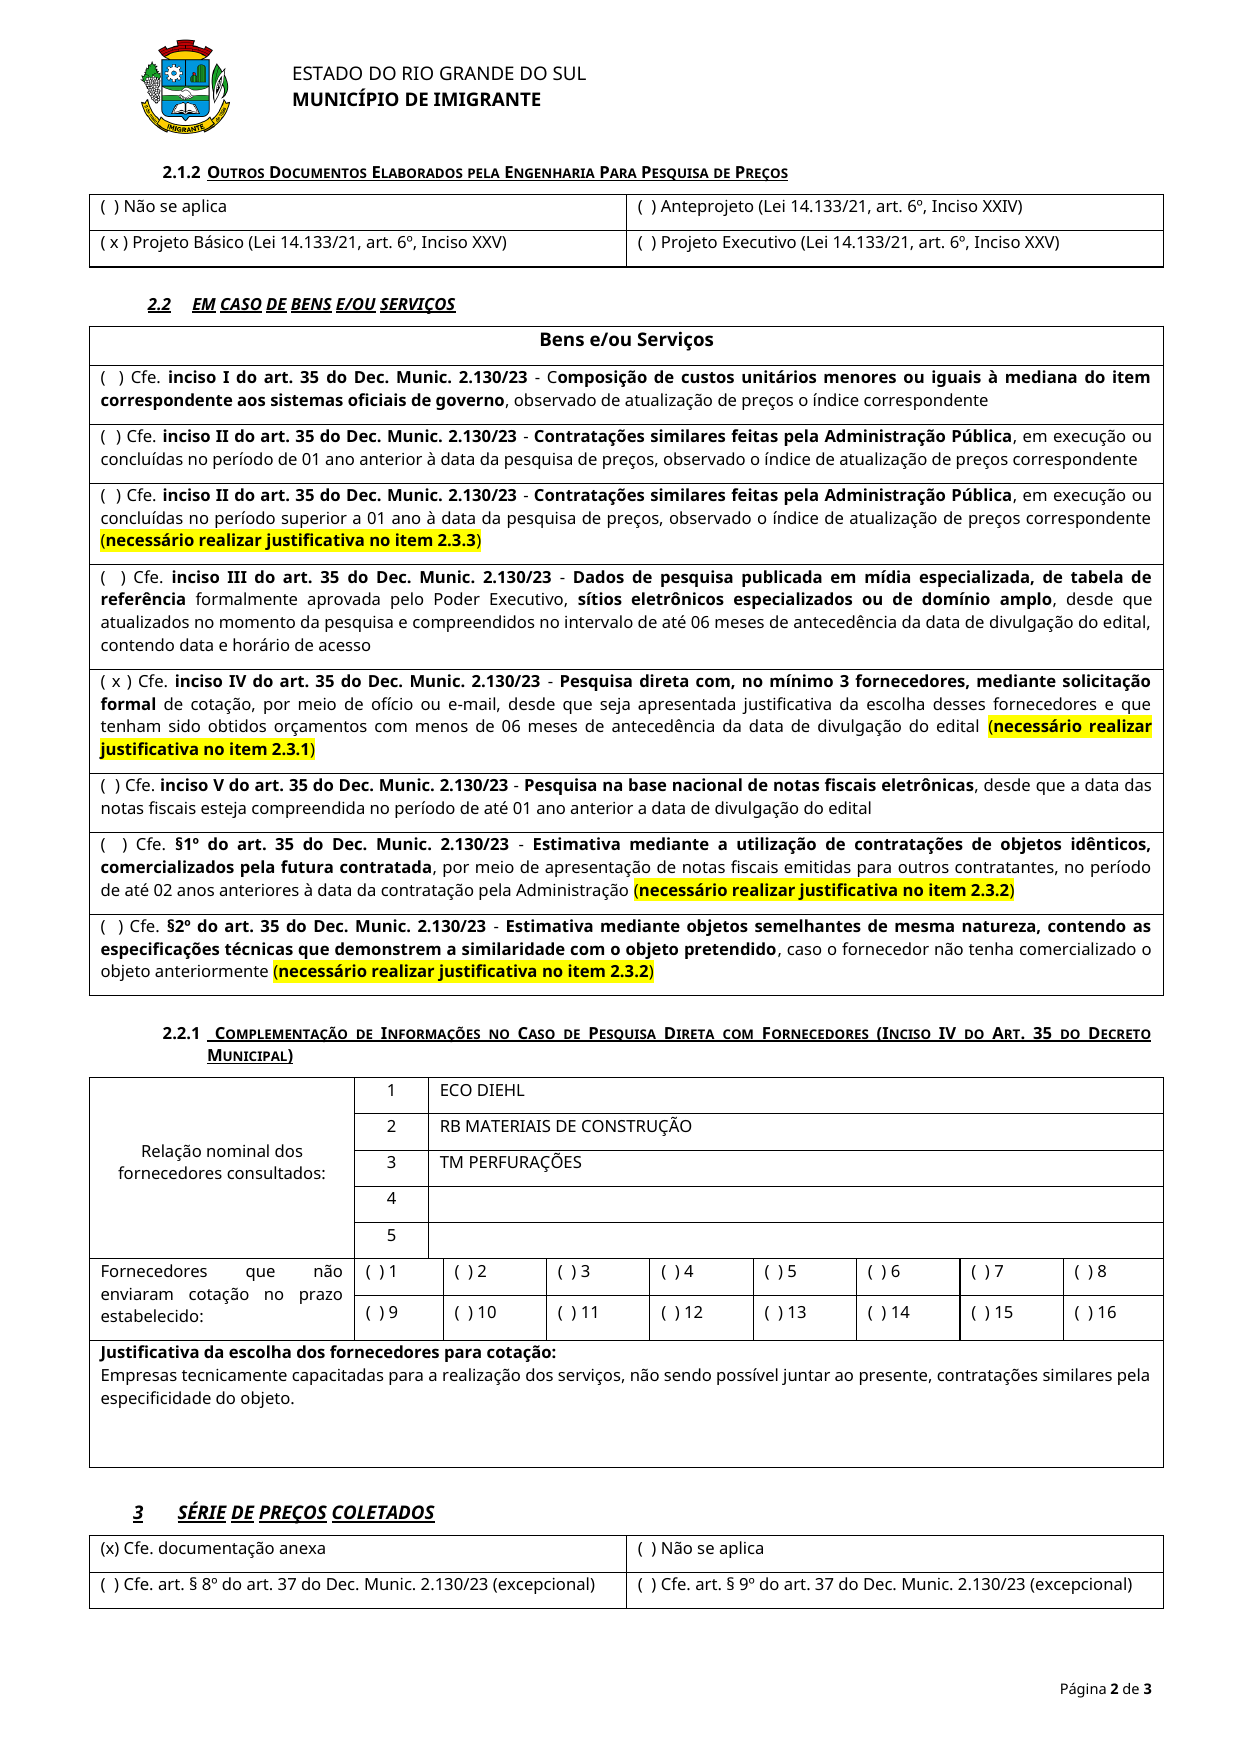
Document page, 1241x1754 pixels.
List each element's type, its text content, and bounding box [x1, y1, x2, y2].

table_cell ( x ) Cfe. inciso IV do art. 35 do Dec. Munic. 2.130/23 - Pesquisa direta com, no mínimo 3 fornecedores, mediante solicitação formal de cotação, por meio de ofício ou e-mail, desde que seja apresentada justificativa da escolha desses fornecedores e que tenham sido obtidos orçamentos com menos de 06 meses de antecedência da data de divulgação do edital (necessário realizar justificativa no item 2.3.1) [90, 670, 1163, 773]
table_cell ( ) 2 [444, 1259, 546, 1294]
table_cell 3 [355, 1151, 428, 1186]
table_cell ( ) 15 [961, 1296, 1063, 1340]
table_cell [429, 1223, 1163, 1258]
table_cell ( ) Cfe. §1º do art. 35 do Dec. Munic. 2.130/23 - Estimativa mediante a utilização de contratações de objetos idênticos, comercializados pela futura contratada, por meio de apresentação de notas fiscais emitidas para outros contratantes, no período de até 02 anos anteriores à data da contratação pela Administração (necessário realizar justificativa no item 2.3.2) [90, 833, 1163, 913]
table_header Relação nominal dos fornecedores consultados: [90, 1078, 354, 1258]
picture [138, 38, 232, 135]
table_header (x) Cfe. documentação anexa [90, 1536, 626, 1572]
table_cell ( ) Projeto Executivo (Lei 14.133/21, art. 6º, Inciso XXV) [627, 231, 1163, 266]
table_cell ( ) 7 [961, 1259, 1063, 1294]
table_cell ( ) 8 [1064, 1259, 1163, 1294]
table_cell 5 [355, 1223, 428, 1258]
table_cell ( ) Cfe. inciso II do art. 35 do Dec. Munic. 2.130/23 - Contratações similares feitas pela Administração Pública, em execução ou concluídas no período de 01 ano anterior à data da pesquisa de preços, observado o índice de atualização de preços correspondente [90, 425, 1163, 482]
table_header ( ) Não se aplica [627, 1536, 1163, 1572]
subtitle Em Caso de Bens e/ou Serviços [148, 292, 1152, 315]
table_cell ( x ) Projeto Básico (Lei 14.133/21, art. 6º, Inciso XXV) [90, 231, 626, 266]
table_cell 2 [355, 1114, 428, 1149]
table_cell ( ) 12 [650, 1296, 753, 1340]
table_cell ( ) 11 [547, 1296, 649, 1340]
table_cell ( ) Cfe. inciso III do art. 35 do Dec. Munic. 2.130/23 - Dados de pesquisa publicada em mídia especializada, de tabela de referência formalmente aprovada pelo Poder Executivo, sítios eletrônicos especializados ou de domínio amplo, desde que atualizados no momento da pesquisa e compreendidos no intervalo de até 06 meses de antecedência da data de divulgação do edital, contendo data e horário de acesso [90, 565, 1163, 668]
table_cell ( ) 13 [754, 1296, 856, 1340]
table_cell ( ) 1 [355, 1259, 443, 1294]
table_header ECO DIEHL [429, 1078, 1163, 1113]
table_cell ( ) Cfe. art. § 9º do art. 37 do Dec. Munic. 2.130/23 (excepcional) [627, 1573, 1163, 1608]
table_cell ( ) 5 [754, 1259, 856, 1294]
table_cell ( ) 4 [650, 1259, 753, 1294]
table_cell ( ) 9 [355, 1296, 443, 1340]
table_header ( ) Anteprojeto (Lei 14.133/21, art. 6º, Inciso XXIV) [627, 195, 1163, 230]
subtitle Complementação de Informações no Caso de Pesquisa Direta com Fornecedores (Inciso IV do Art. 35 do Decreto Municipal) [162, 1021, 1152, 1067]
subtitle Série De Preços Coletados [133, 1499, 1152, 1525]
table_cell ( ) Cfe. inciso I do art. 35 do Dec. Munic. 2.130/23 - Composição de custos unitários menores ou iguais à mediana do item correspondente aos sistemas oficiais de governo, observado de atualização de preços o índice correspondente [90, 366, 1163, 423]
table_header ( ) Não se aplica [90, 195, 626, 230]
table_cell ( ) Cfe. §2º do art. 35 do Dec. Munic. 2.130/23 - Estimativa mediante objetos semelhantes de mesma natureza, contendo as especificações técnicas que demonstrem a similaridade com o objeto pretendido, caso o fornecedor não tenha comercializado o objeto anteriormente (necessário realizar justificativa no item 2.3.2) [90, 915, 1163, 995]
table_cell ( ) 3 [547, 1259, 649, 1294]
table_cell Fornecedores que não enviaram cotação no prazo estabelecido: [90, 1259, 354, 1340]
table_cell ( ) Cfe. inciso V do art. 35 do Dec. Munic. 2.130/23 - Pesquisa na base nacional de notas fiscais eletrônicas, desde que a data das notas fiscais esteja compreendida no período de até 01 ano anterior a data de divulgação do edital [90, 774, 1163, 832]
table_cell [429, 1187, 1163, 1222]
table_cell ( ) 6 [857, 1259, 959, 1294]
table_header 1 [355, 1078, 428, 1113]
table_cell ( ) 14 [857, 1296, 959, 1340]
table_cell ( ) 10 [444, 1296, 546, 1340]
table_cell RB MATERIAIS DE CONSTRUÇÃO [429, 1114, 1163, 1149]
table_cell 4 [355, 1187, 428, 1222]
subtitle Outros Documentos Elaborados pela Engenharia Para Pesquisa de Preços [162, 161, 1152, 183]
table_header Bens e/ou Serviços [90, 327, 1163, 364]
table_cell TM PERFURAÇÕES [429, 1151, 1163, 1186]
table_cell ( ) Cfe. art. § 8º do art. 37 do Dec. Munic. 2.130/23 (excepcional) [90, 1573, 626, 1608]
table_cell ( ) Cfe. inciso II do art. 35 do Dec. Munic. 2.130/23 - Contratações similares feitas pela Administração Pública, em execução ou concluídas no período superior a 01 ano à data da pesquisa de preços, observado o índice de atualização de preços correspondente (necessário realizar justificativa no item 2.3.3) [90, 484, 1163, 564]
table_cell ( ) 16 [1064, 1296, 1163, 1340]
table_cell Justificativa da escolha dos fornecedores para cotação: Empresas tecnicamente capacitadas para a realização dos serviços, não sendo possível juntar ao presente, contratações similares pela especificidade do objeto. [90, 1341, 1163, 1467]
